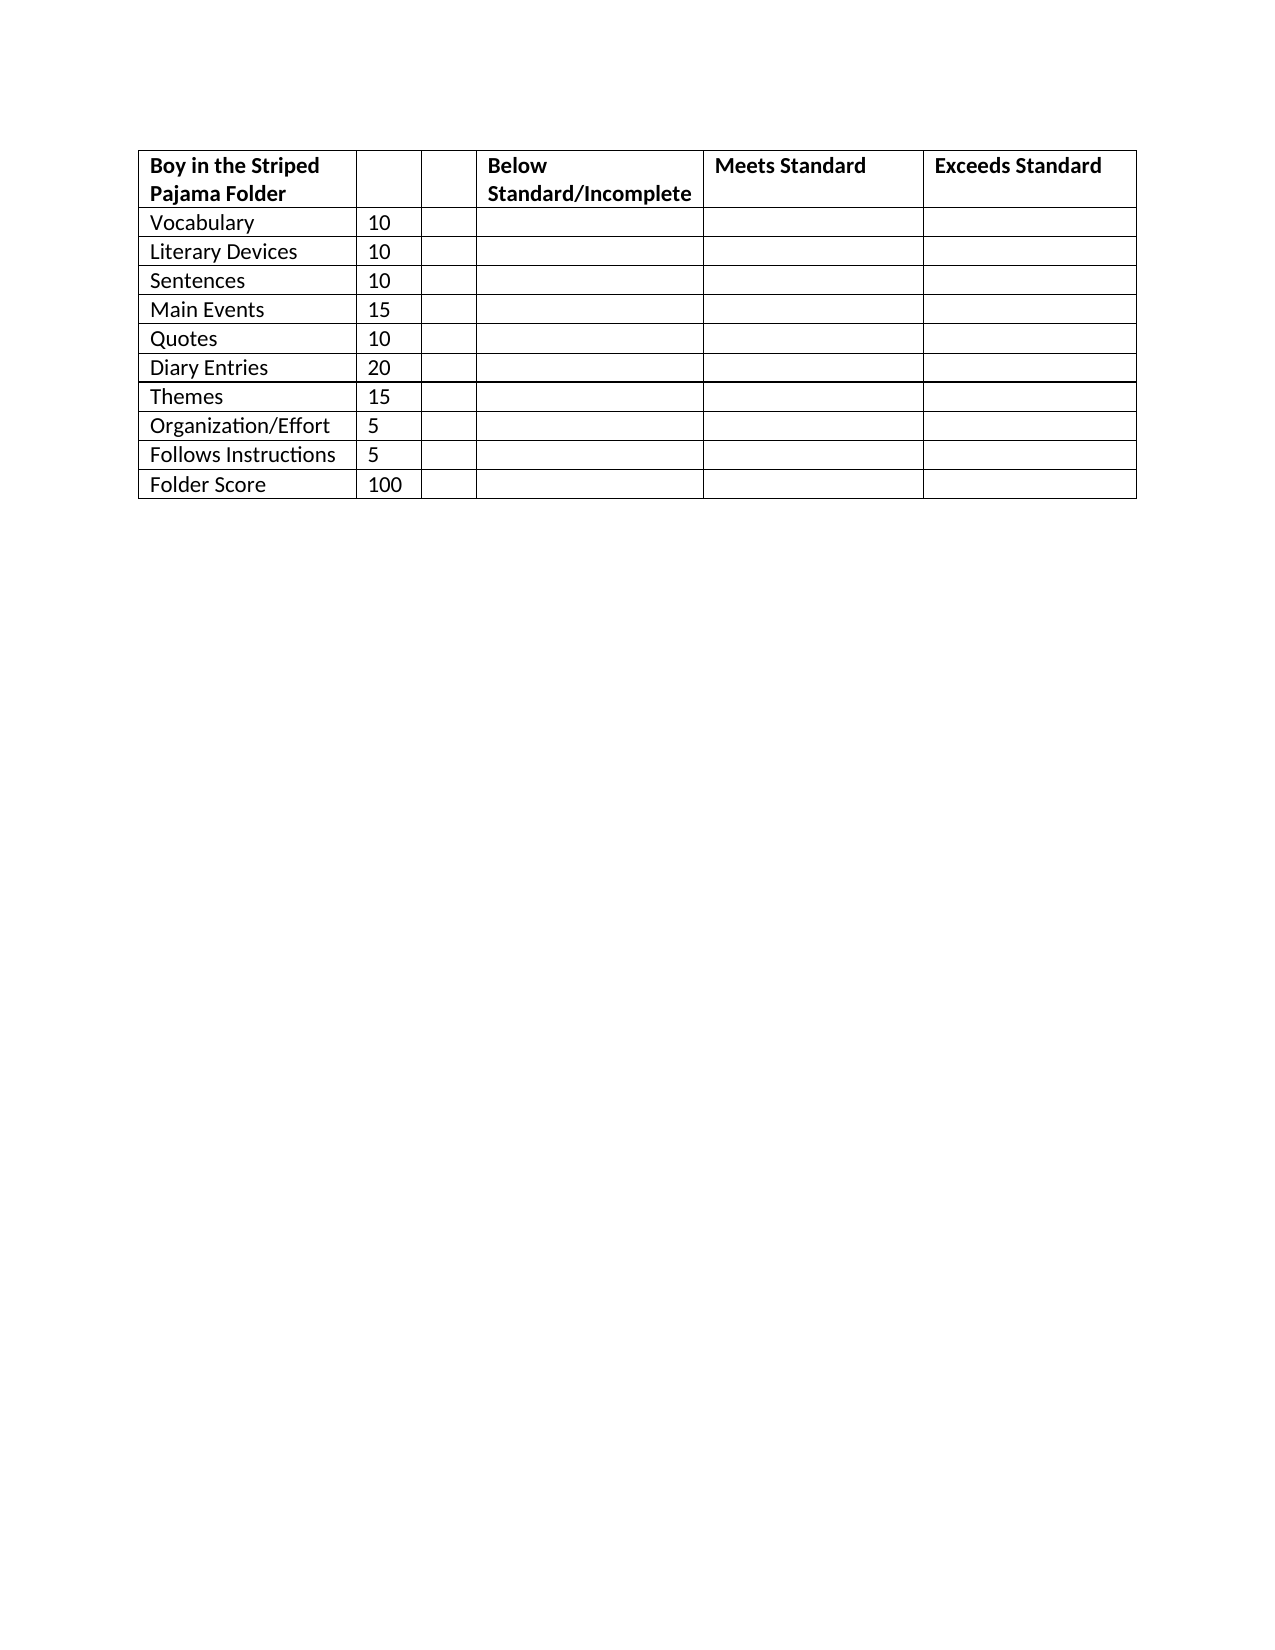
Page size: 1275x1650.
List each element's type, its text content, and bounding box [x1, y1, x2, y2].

table_cell [422, 441, 476, 469]
table_cell [924, 295, 1136, 323]
table_cell [477, 295, 703, 323]
table_header Below Standard/Incomplete [477, 151, 703, 207]
table_cell [422, 470, 476, 498]
table_cell Vocabulary [139, 208, 356, 236]
table_cell [704, 412, 923, 439]
table_header [357, 151, 421, 207]
table_cell [924, 324, 1136, 352]
table_cell [422, 412, 476, 439]
table_cell Themes [139, 383, 356, 411]
table_cell Literary Devices [139, 237, 356, 265]
table_cell [924, 383, 1136, 411]
table_header Meets Standard [704, 151, 923, 207]
table_cell Quotes [139, 324, 356, 352]
table_cell [704, 441, 923, 469]
table_cell 15 [357, 295, 421, 323]
table_cell [422, 383, 476, 411]
table_cell Diary Entries [139, 354, 356, 381]
table_cell [704, 383, 923, 411]
table_cell [704, 324, 923, 352]
table_cell 20 [357, 354, 421, 381]
table_cell 5 [357, 441, 421, 469]
table_cell [477, 354, 703, 381]
table_cell [924, 412, 1136, 439]
table_cell Main Events [139, 295, 356, 323]
table_cell [477, 441, 703, 469]
table_cell [704, 208, 923, 236]
table_cell Organization/Effort [139, 412, 356, 439]
table_cell [477, 470, 703, 498]
table_cell [477, 208, 703, 236]
table_cell 10 [357, 237, 421, 265]
table_cell [924, 208, 1136, 236]
table_cell [477, 237, 703, 265]
table_cell [924, 237, 1136, 265]
table_cell 100 [357, 470, 421, 498]
table_cell 10 [357, 208, 421, 236]
table_cell 5 [357, 412, 421, 439]
table_cell [422, 208, 476, 236]
table_header [422, 151, 476, 207]
table_header Exceeds Standard [924, 151, 1136, 207]
table_cell [704, 354, 923, 381]
table_cell [422, 324, 476, 352]
table_cell [422, 266, 476, 294]
table_cell [924, 266, 1136, 294]
table_cell [924, 441, 1136, 469]
table_cell 10 [357, 266, 421, 294]
table_cell [704, 237, 923, 265]
table_cell Follows Instructions [139, 441, 356, 469]
table_cell [477, 324, 703, 352]
table_cell Sentences [139, 266, 356, 294]
table_cell [477, 383, 703, 411]
table_cell 10 [357, 324, 421, 352]
table_header Boy in the Striped Pajama Folder [139, 151, 356, 207]
table_cell [422, 354, 476, 381]
table_cell 15 [357, 383, 421, 411]
table_cell [422, 295, 476, 323]
table_cell [477, 266, 703, 294]
table_cell [924, 470, 1136, 498]
table_cell Folder Score [139, 470, 356, 498]
table_cell [704, 295, 923, 323]
table_cell [477, 412, 703, 439]
table_cell [422, 237, 476, 265]
table_cell [704, 470, 923, 498]
table_cell [924, 354, 1136, 381]
table_cell [704, 266, 923, 294]
